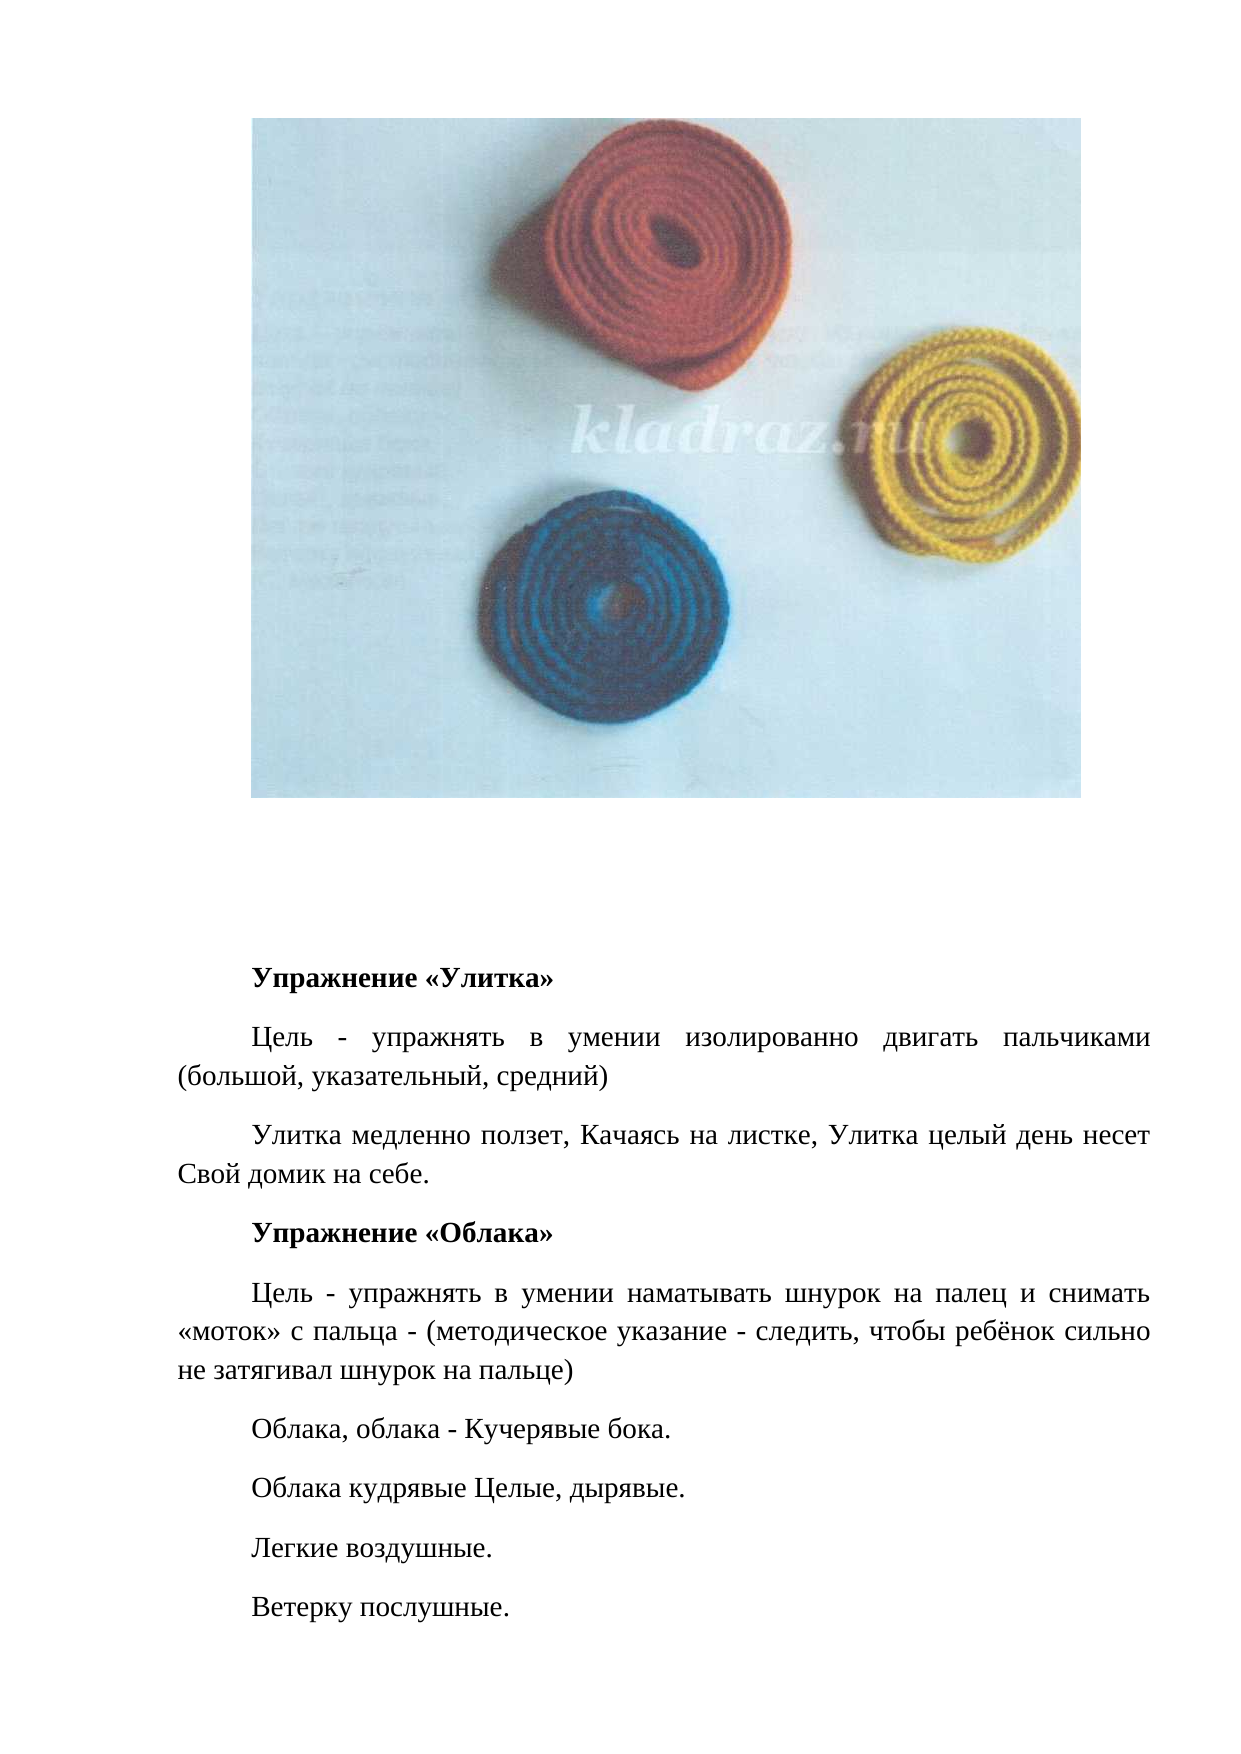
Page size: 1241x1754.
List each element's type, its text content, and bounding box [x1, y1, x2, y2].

text Упражнение «Улитка» [177, 960, 1152, 994]
picture [251, 118, 1081, 798]
text Облака кудрявые Целые, дырявые. [177, 1471, 1152, 1504]
text Улитка медленно ползет, Качаясь на листке, Улитка целый день несет Свой домик на себе. [177, 1117, 1152, 1189]
text Цель - упражнять в умении изолированно двигать пальчиками (большой, указательный, средний) [177, 1019, 1152, 1092]
text Легкие воздушные. [177, 1530, 1152, 1563]
text Облака, облака - Кучерявые бока. [177, 1411, 1152, 1445]
text Упражнение «Облака» [177, 1215, 1152, 1249]
text Ветерку послушные. [177, 1589, 1152, 1623]
text Цель - упражнять в умении наматывать шнурок на палец и снимать «моток» с пальца - (методическое указание - следить, чтобы ребёнок сильно не затягивал шнурок на пальце) [177, 1275, 1152, 1385]
